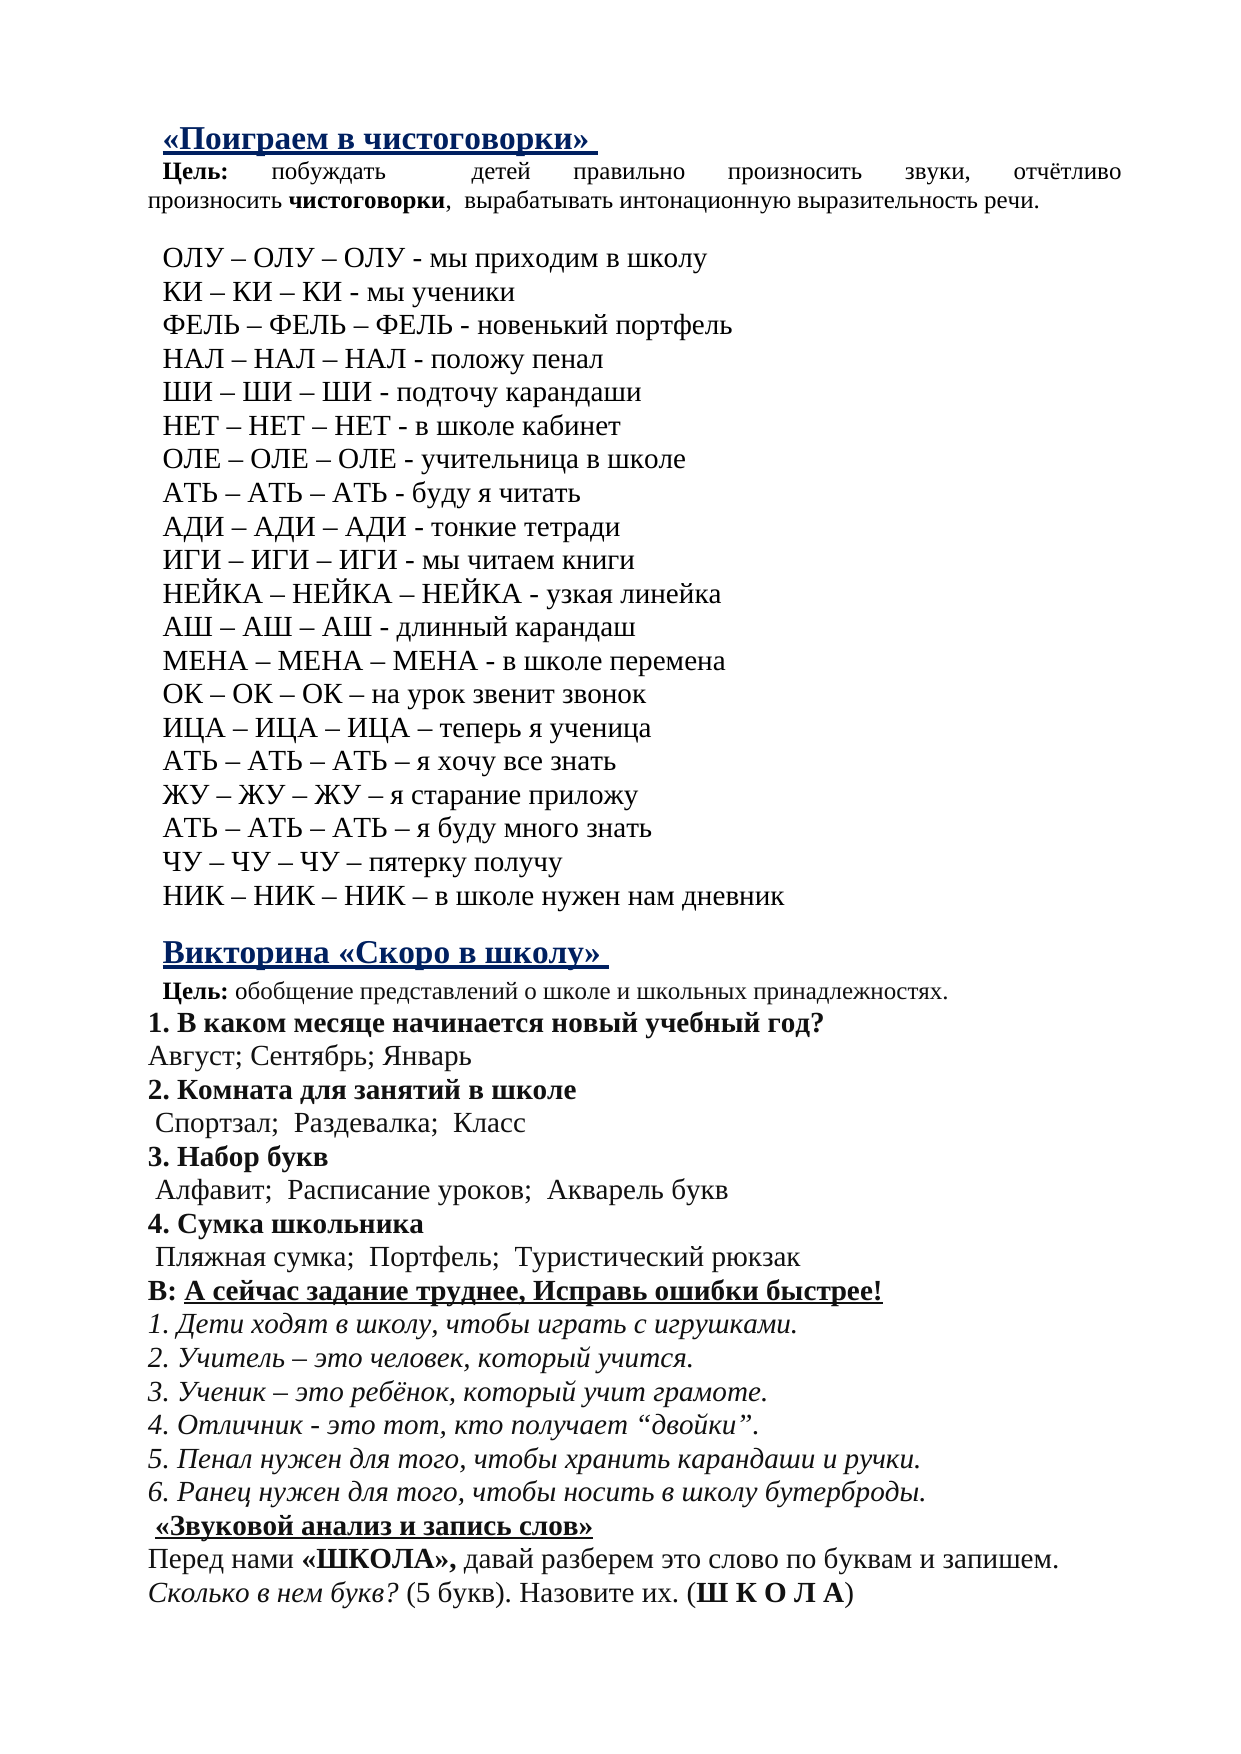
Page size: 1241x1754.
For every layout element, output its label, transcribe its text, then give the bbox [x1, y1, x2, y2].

text «Звуковой анализ и запись слов» [118, 1508, 1122, 1541]
text АТЬ – АТЬ – АТЬ – я хочу все знать [148, 743, 1122, 777]
text АШ – АШ – АШ - длинный карандаш [148, 609, 1122, 643]
text 6. Ранец нужен для того, чтобы носить в школу бутерброды. [118, 1474, 1122, 1508]
text ФЕЛЬ – ФЕЛЬ – ФЕЛЬ - новенький портфель НАЛ – НАЛ – НАЛ - положу пенал [162, 307, 1122, 374]
text НИК – НИК – НИК – в школе нужен нам дневник [148, 878, 1122, 911]
text 3. Ученик – это ребёнок, который учит грамоте. [118, 1374, 1122, 1407]
text КИ – КИ – КИ - мы ученики [148, 274, 1122, 307]
text 4. Отличник - это тот, кто получает “двойки”. [118, 1407, 1122, 1441]
text ШИ – ШИ – ШИ - подточу карандаши [148, 374, 1122, 408]
text Август; Сентябрь; Январь [118, 1038, 1122, 1072]
text Пляжная сумка; Портфель; Туристический рюкзак [118, 1239, 1122, 1273]
text АТЬ – АТЬ – АТЬ – я буду много знать [148, 811, 1122, 844]
text 3. Набор букв [118, 1139, 1122, 1172]
text В: А сейчас задание труднее, Исправь ошибки быстрее! [118, 1273, 1122, 1307]
text 2. Учитель – это человек, который учится. [118, 1340, 1122, 1374]
text «Поиграем в чистоговорки» [118, 118, 1122, 156]
text Алфавит; Расписание уроков; Акварель букв [118, 1172, 1122, 1206]
text ИГИ – ИГИ – ИГИ - мы читаем книги [148, 542, 1122, 576]
text ИЦА – ИЦА – ИЦА – теперь я ученица [148, 710, 1122, 743]
text АДИ – АДИ – АДИ - тонкие тетради [148, 509, 1122, 542]
text Сколько в нем букв? (5 букв). Назовите их. (Ш К О Л А) [118, 1575, 1122, 1608]
text Викторина «Скоро в школу» [118, 932, 1122, 970]
text АТЬ – АТЬ – АТЬ - буду я читать [148, 475, 1122, 509]
text ЧУ – ЧУ – ЧУ – пятерку получу [148, 844, 1122, 878]
text МЕНА – МЕНА – МЕНА - в школе перемена [148, 643, 1122, 676]
text 4. Сумка школьника [118, 1206, 1122, 1239]
text Цель: побуждать детей правильно произносить звуки, отчётливо произносить чистоговорки, вырабатывать интонационную выразительность речи. [148, 156, 1122, 214]
text Цель: обобщение представлений о школе и школьных принадлежностях. [148, 976, 1122, 1005]
text Перед нами «ШКОЛА», давай разберем это слово по буквам и запишем. [118, 1541, 1122, 1575]
text 2. Комната для занятий в школе [118, 1072, 1122, 1105]
text ОЛЕ – ОЛЕ – ОЛЕ - учительница в школе [148, 442, 1122, 475]
text 1. Дети ходят в школу, чтобы играть с игрушками. [118, 1307, 1122, 1340]
text 5. Пенал нужен для того, чтобы хранить карандаши и ручки. [118, 1441, 1122, 1474]
text Спортзал; Раздевалка; Класс [118, 1105, 1122, 1139]
text ОЛУ – ОЛУ – ОЛУ - мы приходим в школу [148, 240, 1122, 274]
text ЖУ – ЖУ – ЖУ – я старание приложу [148, 777, 1122, 811]
text 1. В каком месяце начинается новый учебный год? [118, 1005, 1122, 1038]
text НЕЙКА – НЕЙКА – НЕЙКА - узкая линейка [148, 576, 1122, 609]
text НЕТ – НЕТ – НЕТ - в школе кабинет [148, 408, 1122, 442]
text ОК – ОК – ОК – на урок звенит звонок [148, 676, 1122, 710]
